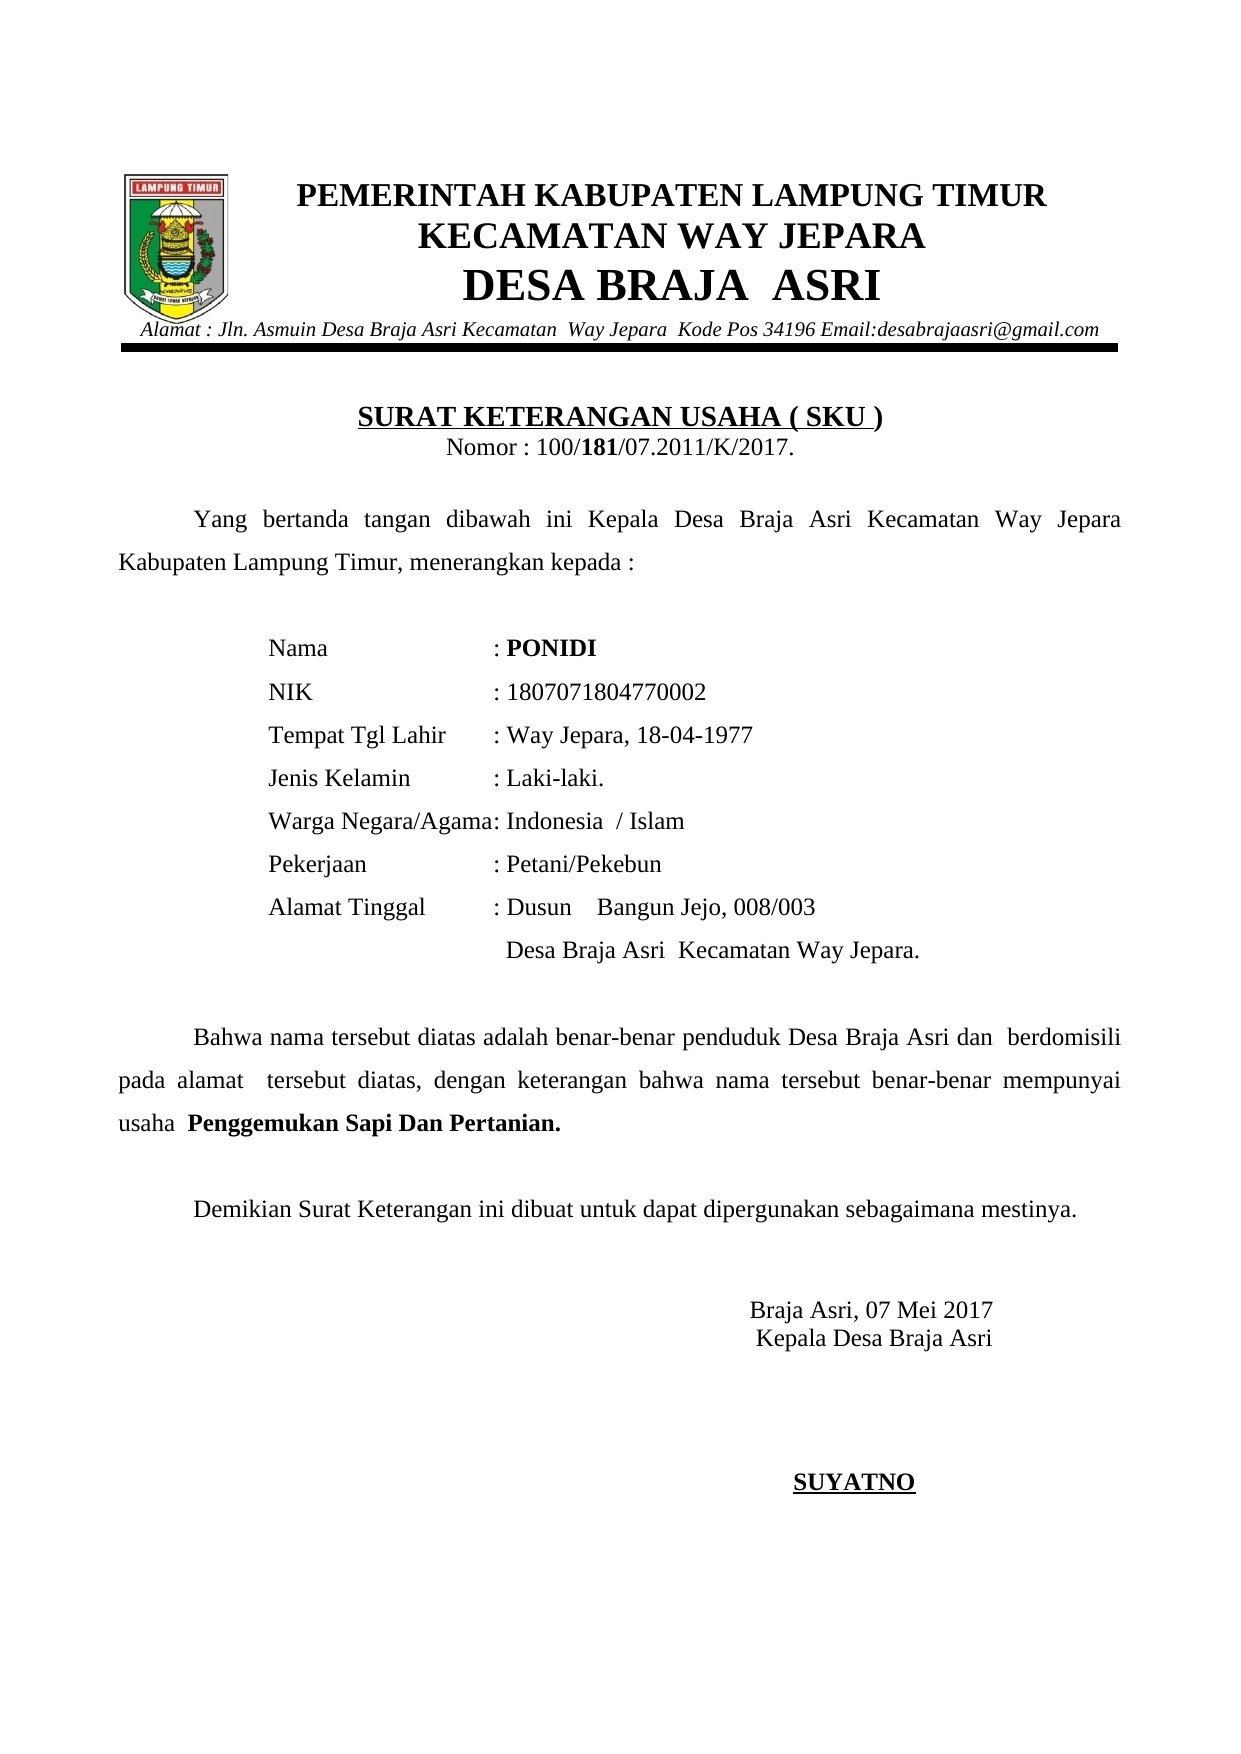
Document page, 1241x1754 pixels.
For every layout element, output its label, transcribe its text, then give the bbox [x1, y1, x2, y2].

text Alamat Tinggal : Dusun Bangun Jejo, 008/003 [268, 892, 1122, 921]
text Pekerjaan : Petani/Pekebun [268, 849, 1122, 878]
text Yang bertanda tangan dibawah ini Kepala Desa Braja Asri Kecamatan Way Jepara Kabupaten Lampung Timur, menerangkan kepada : [118, 504, 1122, 576]
text DESA BRAJA ASRI [222, 257, 1122, 310]
text NIK : 1807071804770002 [192, 677, 1122, 705]
text Braja Asri, 07 Mei 2017 [643, 1295, 1122, 1323]
text SUYATNO [643, 1467, 1122, 1496]
text Jenis Kelamin : Laki-laki. [268, 763, 1122, 792]
text Alamat : Jln. Asmuin Desa Braja Asri Kecamatan Way Jepara Kode Pos 34196 Email:desabrajaasri@gmail.com [118, 317, 1122, 341]
text KECAMATAN WAY JEPARA [222, 214, 1122, 257]
text Demikian Surat Keterangan ini dibuat untuk dapat dipergunakan sebagaimana mestinya. [118, 1194, 1122, 1223]
text Nomor : 100/181/07.2011/K/2017. [118, 432, 1122, 461]
text SURAT KETERANGAN USAHA ( SKU ) [118, 399, 1122, 432]
text Tempat Tgl Lahir : Way Jepara, 18-04-1977 [268, 720, 1122, 748]
text Kepala Desa Braja Asri [643, 1323, 1122, 1352]
text Warga Negara/Agama : Indonesia / Islam [268, 806, 1122, 835]
text Bahwa nama tersebut diatas adalah benar-benar penduduk Desa Braja Asri dan berdomisili pada alamat tersebut diatas, dengan keterangan bahwa nama tersebut benar-benar mempunyai usaha Penggemukan Sapi Dan Pertanian. [118, 1022, 1122, 1137]
text Nama : PONIDI [192, 633, 1122, 662]
picture [124, 174, 229, 317]
text Desa Braja Asri Kecamatan Way Jepara. [493, 935, 1122, 964]
text PEMERINTAH KABUPATEN LAMPUNG TIMUR [222, 176, 1122, 214]
